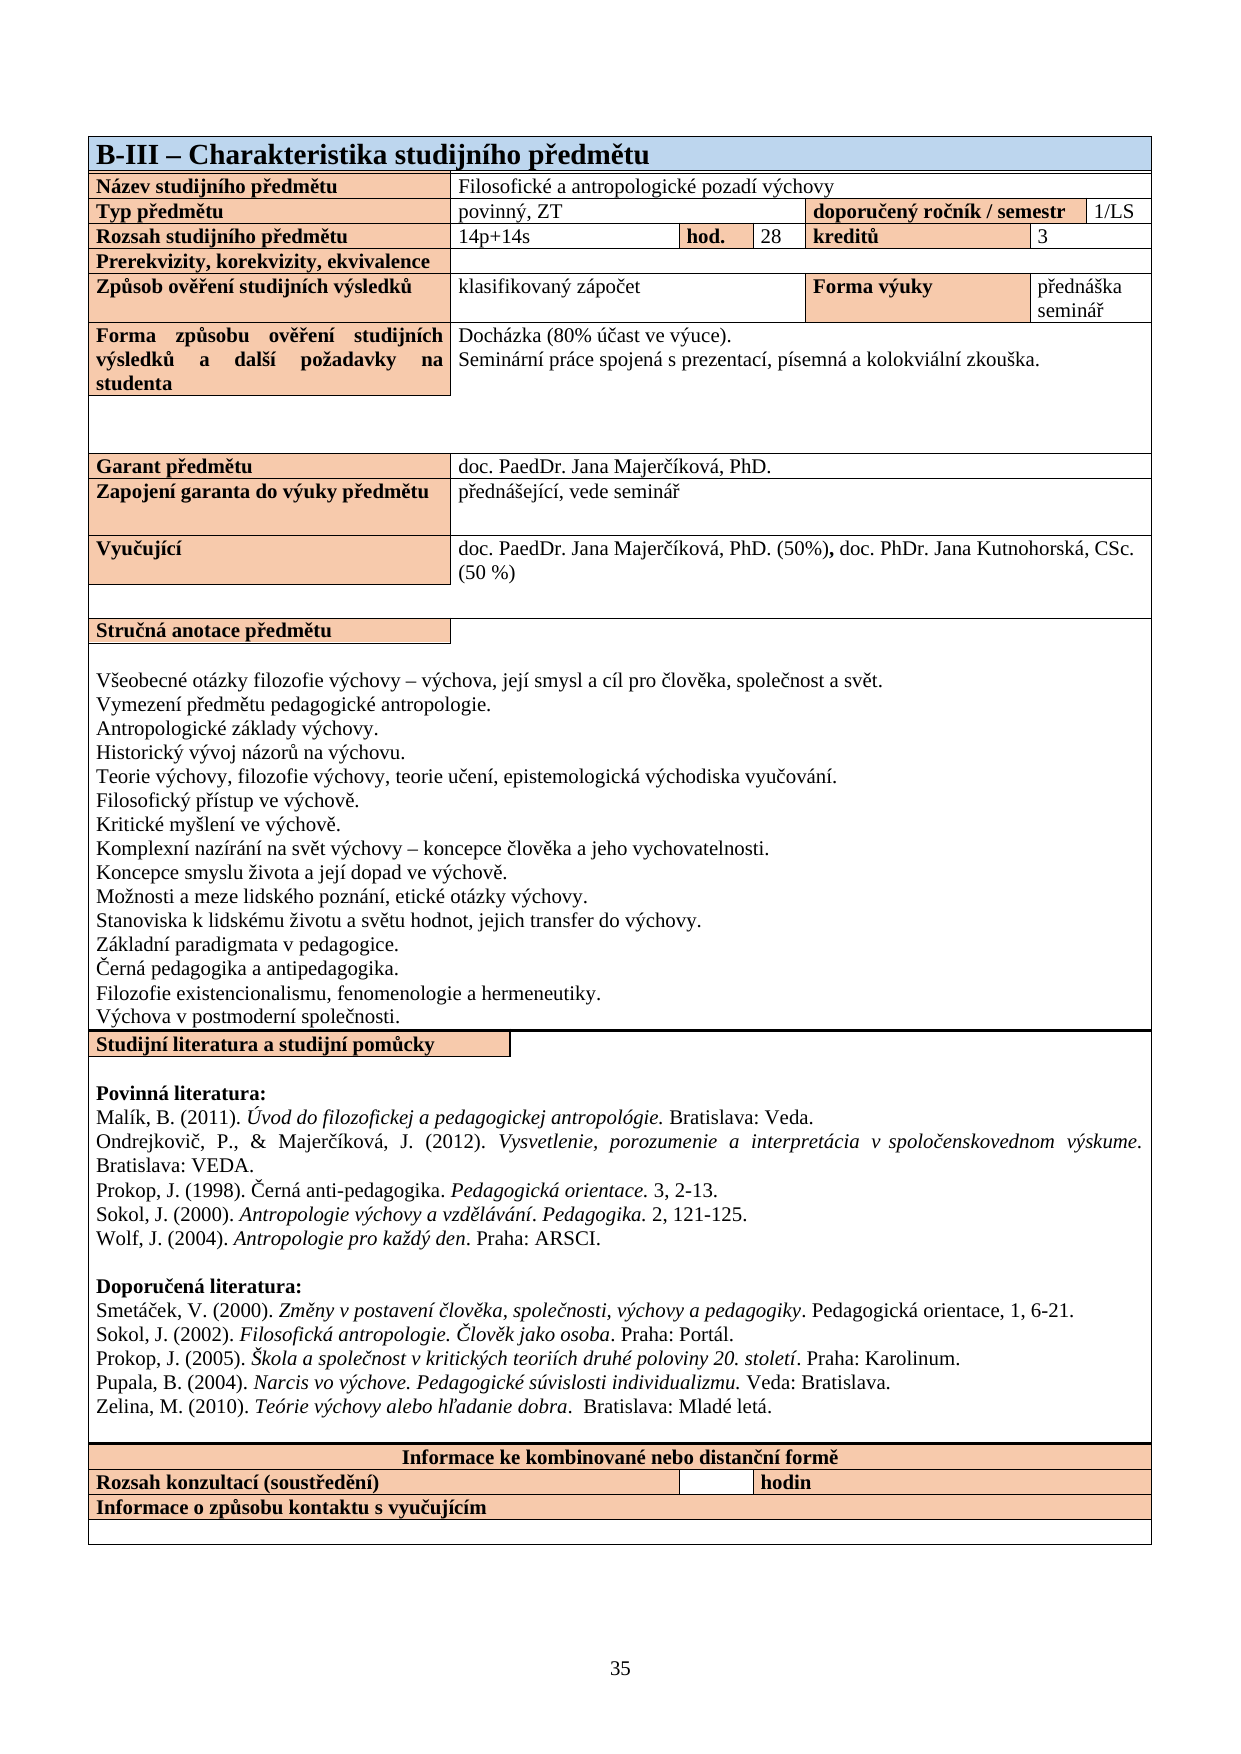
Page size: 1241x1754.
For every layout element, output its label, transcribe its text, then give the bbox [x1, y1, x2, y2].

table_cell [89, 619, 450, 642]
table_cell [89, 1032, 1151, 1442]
table_cell 1/LS [1087, 199, 1151, 223]
table_cell [451, 249, 1151, 273]
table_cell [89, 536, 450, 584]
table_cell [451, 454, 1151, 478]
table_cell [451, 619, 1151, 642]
table_cell 28 [754, 224, 805, 248]
table_cell [89, 395, 1151, 453]
table_cell přednáška seminář [1031, 274, 1151, 322]
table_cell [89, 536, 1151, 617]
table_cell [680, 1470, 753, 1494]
table_cell Forma způsobu ověření studijních výsledků a další požadavky na studenta [89, 323, 450, 395]
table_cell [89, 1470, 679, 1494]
table_cell Prerekvizity, korekvizity, ekvivalence [89, 249, 450, 273]
table_cell povinný, ZT [451, 199, 805, 223]
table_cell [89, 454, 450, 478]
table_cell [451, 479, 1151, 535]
table_cell 3 [1031, 224, 1151, 248]
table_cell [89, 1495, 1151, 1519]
table_cell kreditů [806, 224, 1030, 248]
table_cell doporučený ročník / semestr [806, 199, 1086, 223]
table_cell Název studijního předmětu [89, 174, 450, 198]
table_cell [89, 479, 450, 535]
table_cell Filosofické a antropologické pozadí výchovy [451, 174, 1151, 198]
table_header B-III – Charakteristika studijního předmětu [89, 137, 1151, 170]
table_cell klasifikovaný zápočet [451, 274, 805, 322]
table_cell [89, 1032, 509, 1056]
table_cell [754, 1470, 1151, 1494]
table_cell Docházka (80% účast ve výuce). Seminární práce spojená s prezentací, písemná a kolokviální zkouška. [451, 323, 1151, 395]
table_cell Forma výuky [806, 274, 1030, 322]
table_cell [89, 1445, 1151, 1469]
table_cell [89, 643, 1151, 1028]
table_cell 14p+14s [451, 224, 679, 248]
table_cell Typ předmětu [89, 199, 450, 223]
table_cell hod. [680, 224, 753, 248]
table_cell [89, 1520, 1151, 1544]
table_cell Způsob ověření studijních výsledků [89, 274, 450, 322]
table_cell Rozsah studijního předmětu [89, 224, 450, 248]
